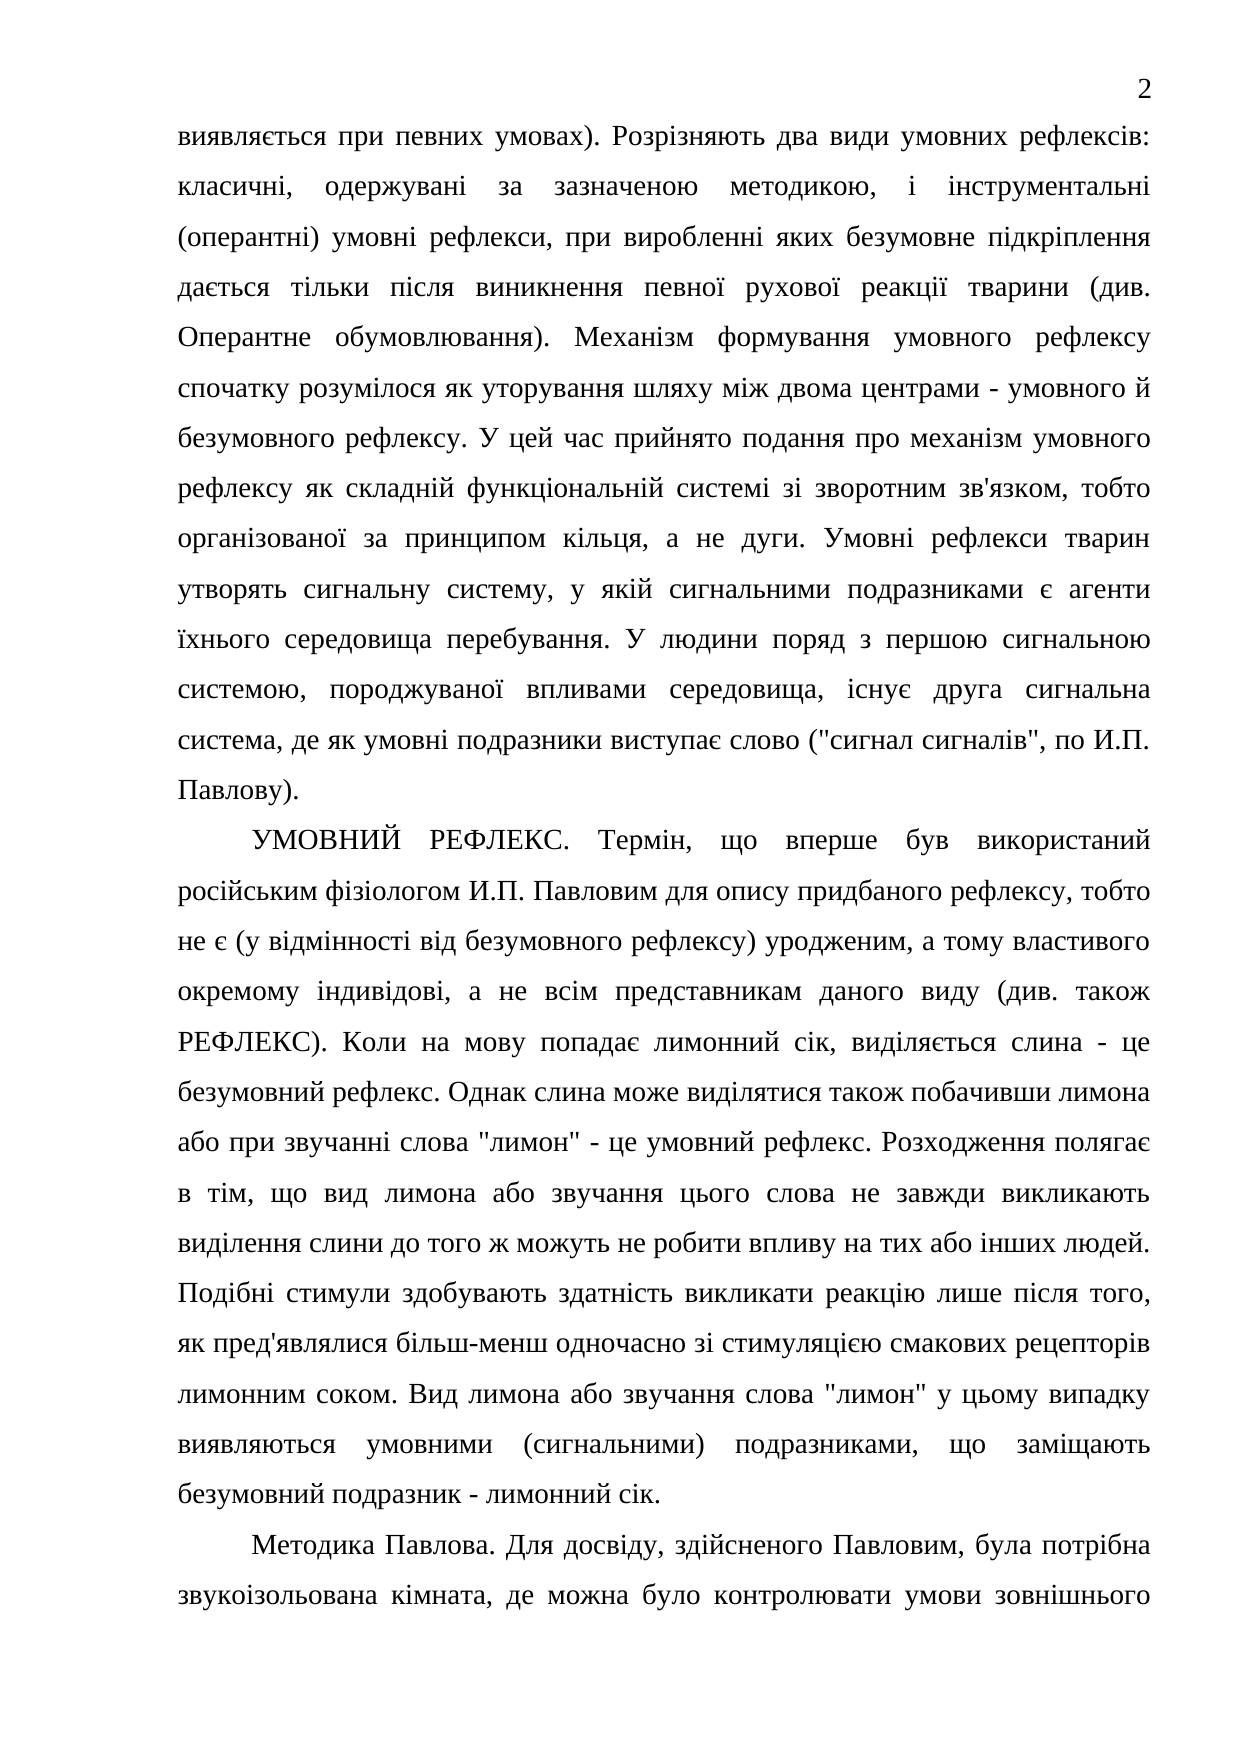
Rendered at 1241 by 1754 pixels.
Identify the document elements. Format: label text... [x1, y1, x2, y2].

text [177, 118, 1152, 806]
text УМОВНИЙ РЕФЛЕКС. Термін, що вперше був використаний російським фізіологом И.П. Павловим для опису придбаного рефлексу, тобто не є (у відмінності від безумовного рефлексу) уродженим, а тому властивого окремому індивідові, а не всім представникам даного виду (див. також РЕФЛЕКС). Коли на мову попадає лимонний сік, виділяється слина - це безумовний рефлекс. Однак слина може виділятися також побачивши лимона або при звучанні слова "лимон" - це умовний рефлекс. Розходження полягає в тім, що вид лимона або звучання цього слова не завжди викликають виділення слини до того ж можуть не робити впливу на тих або інших людей. Подібні стимули здобувають здатність викликати реакцію лише після того, як пред'являлися більш-менш одночасно зі стимуляцією смакових рецепторів лимонним соком. Вид лимона або звучання слова "лимон" у цьому випадку виявляються умовними (сигнальними) подразниками, що заміщають безумовний подразник - лимонний сік. [177, 822, 1152, 1510]
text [177, 1527, 1152, 1611]
